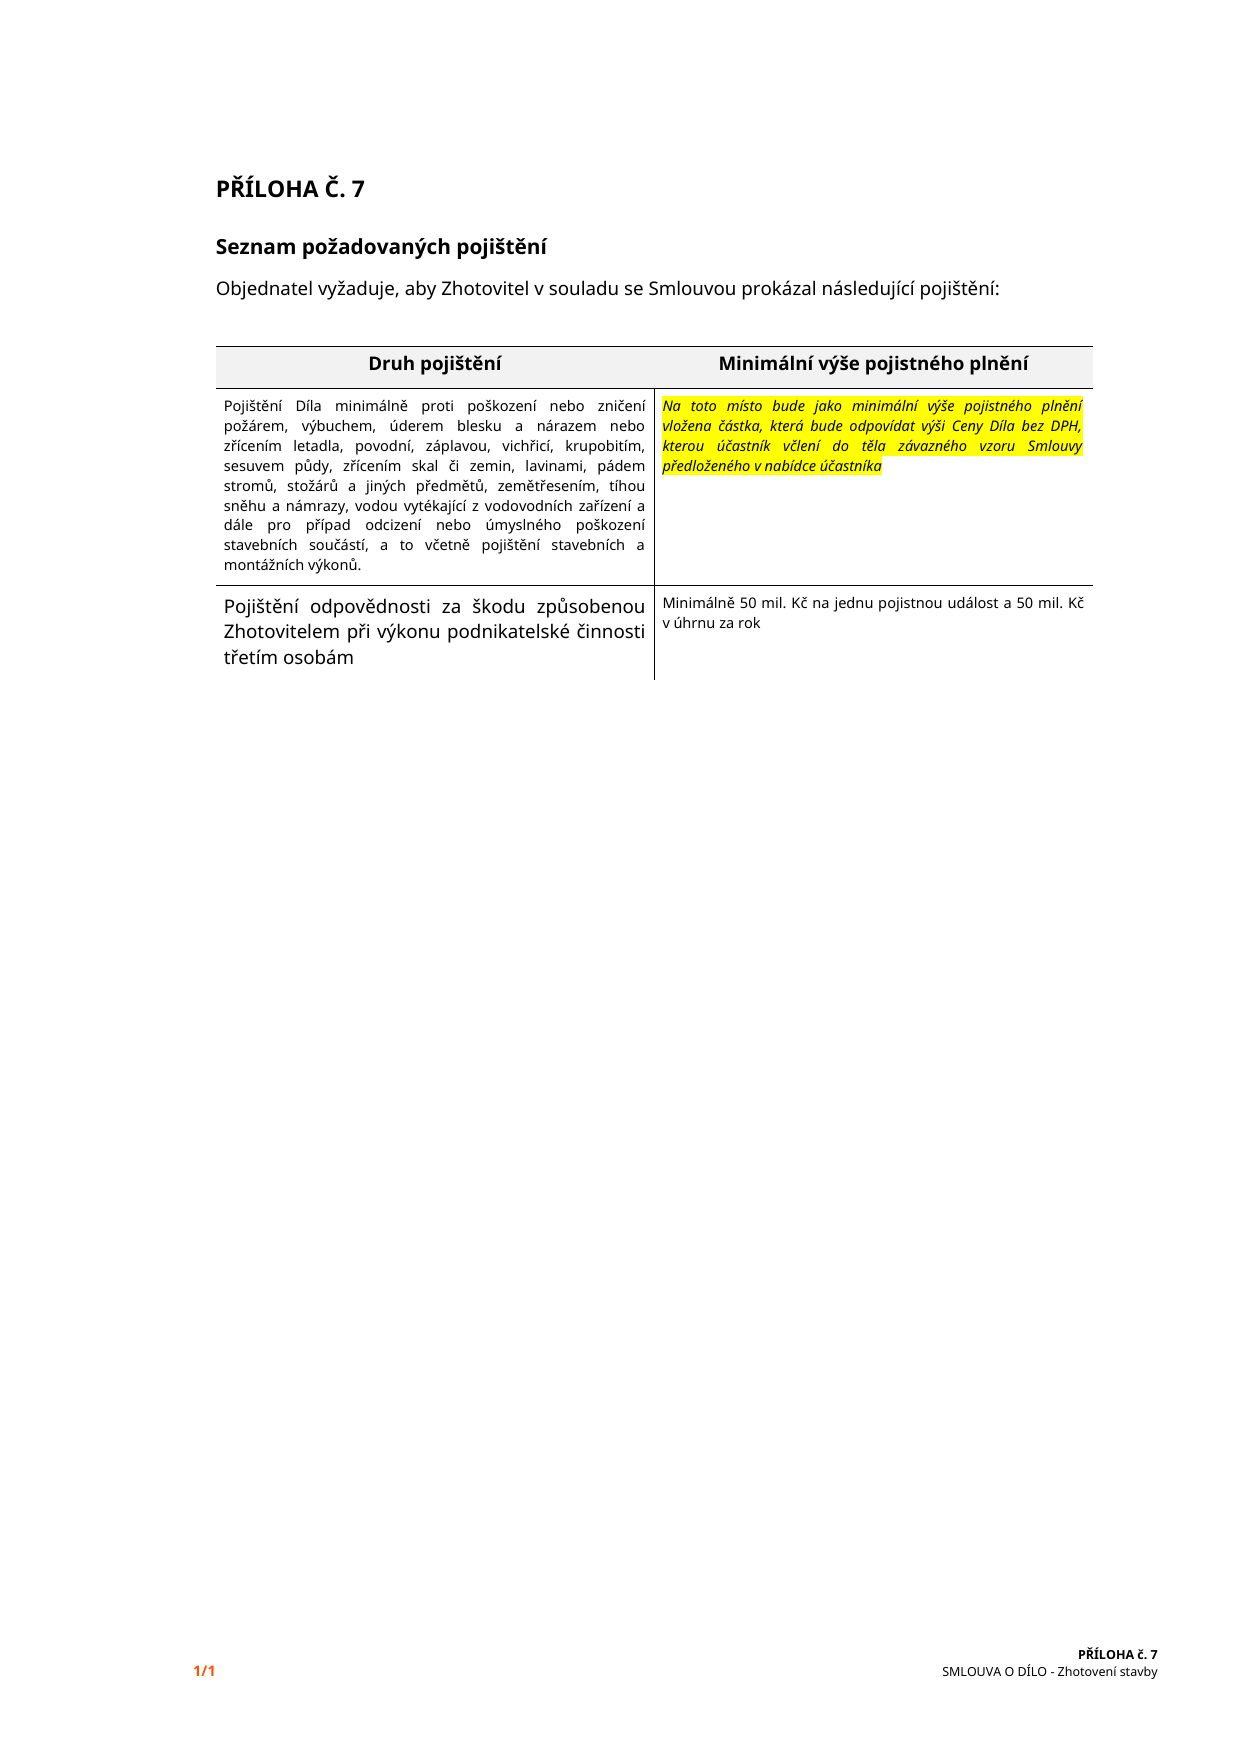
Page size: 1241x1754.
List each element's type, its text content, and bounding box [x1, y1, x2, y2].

table_header Druh pojištění [216, 347, 654, 388]
text Příloha č. 7 [216, 172, 1093, 204]
table_cell Minimálně 50 mil. Kč na jednu pojistnou událost a 50 mil. Kč v úhrnu za rok [655, 586, 1093, 680]
text Objednatel vyžaduje, aby Zhotovitel v souladu se Smlouvou prokázal následující pojištění: [216, 276, 1093, 301]
table_cell Na toto místo bude jako minimální výše pojistného plnění vložena částka, která bude odpovídat výši Ceny Díla bez DPH, kterou účastník včlení do těla závazného vzoru Smlouvy předloženého v nabídce účastníka [655, 389, 1093, 585]
text Seznam požadovaných pojištění [216, 232, 1093, 260]
table_cell Pojištění odpovědnosti za škodu způsobenou Zhotovitelem při výkonu podnikatelské činnosti třetím osobám [216, 586, 654, 680]
table_cell Pojištění Díla minimálně proti poškození nebo zničení požárem, výbuchem, úderem blesku a nárazem nebo zřícením letadla, povodní, záplavou, vichřicí, krupobitím, sesuvem půdy, zřícením skal či zemin, lavinami, pádem stromů, stožárů a jiných předmětů, zemětřesením, tíhou sněhu a námrazy, vodou vytékající z vodovodních zařízení a dále pro případ odcizení nebo úmyslného poškození stavebních součástí, a to včetně pojištění stavebních a montážních výkonů. [216, 389, 654, 585]
table_header Minimální výše pojistného plnění [654, 347, 1093, 388]
